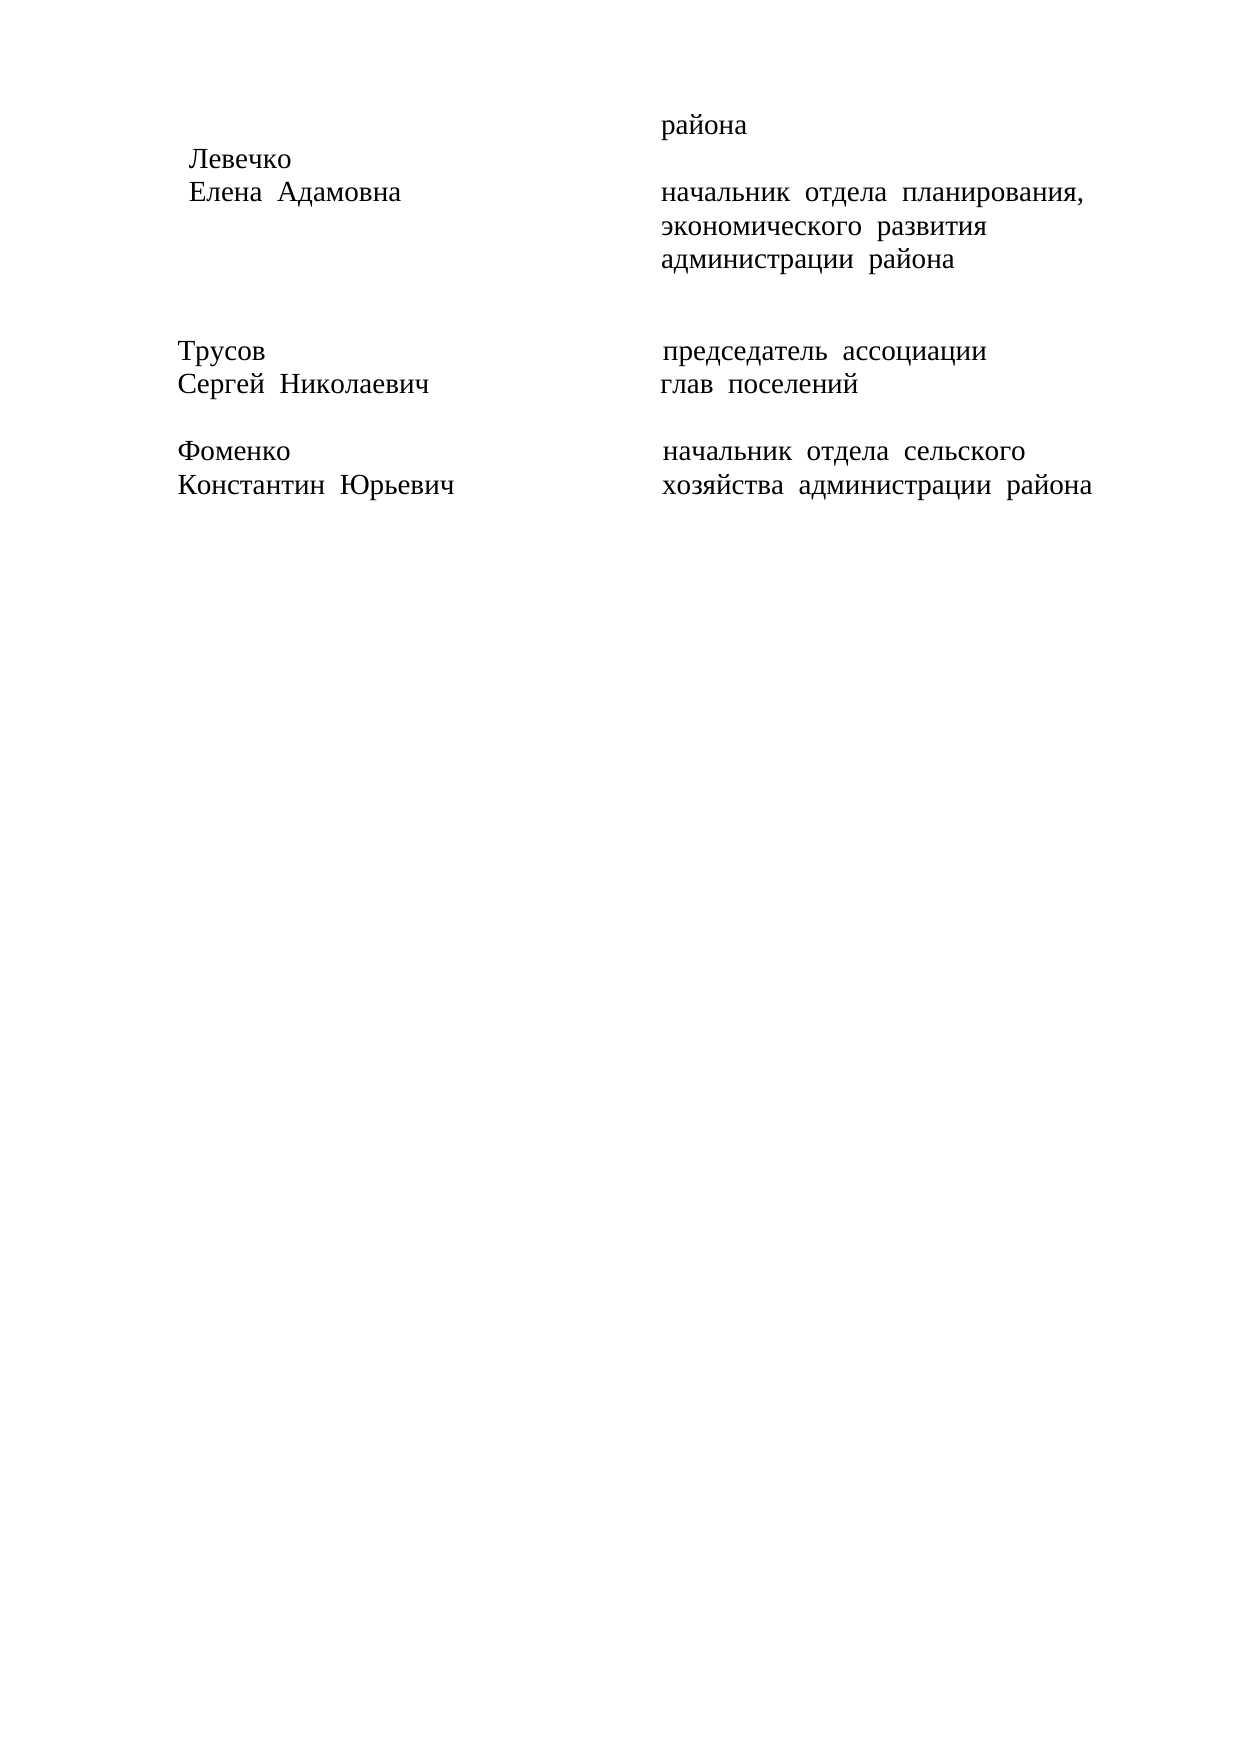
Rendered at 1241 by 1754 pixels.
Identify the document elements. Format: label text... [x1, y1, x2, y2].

text Сергей Николаевич глав поселений [177, 366, 1152, 400]
text Константин Юрьевич хозяйства администрации района [177, 467, 1152, 500]
text Трусов председатель ассоциации [177, 333, 1152, 366]
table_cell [650, 74, 1152, 309]
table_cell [177, 74, 649, 309]
text Фоменко начальник отдела сельского [177, 433, 1152, 467]
